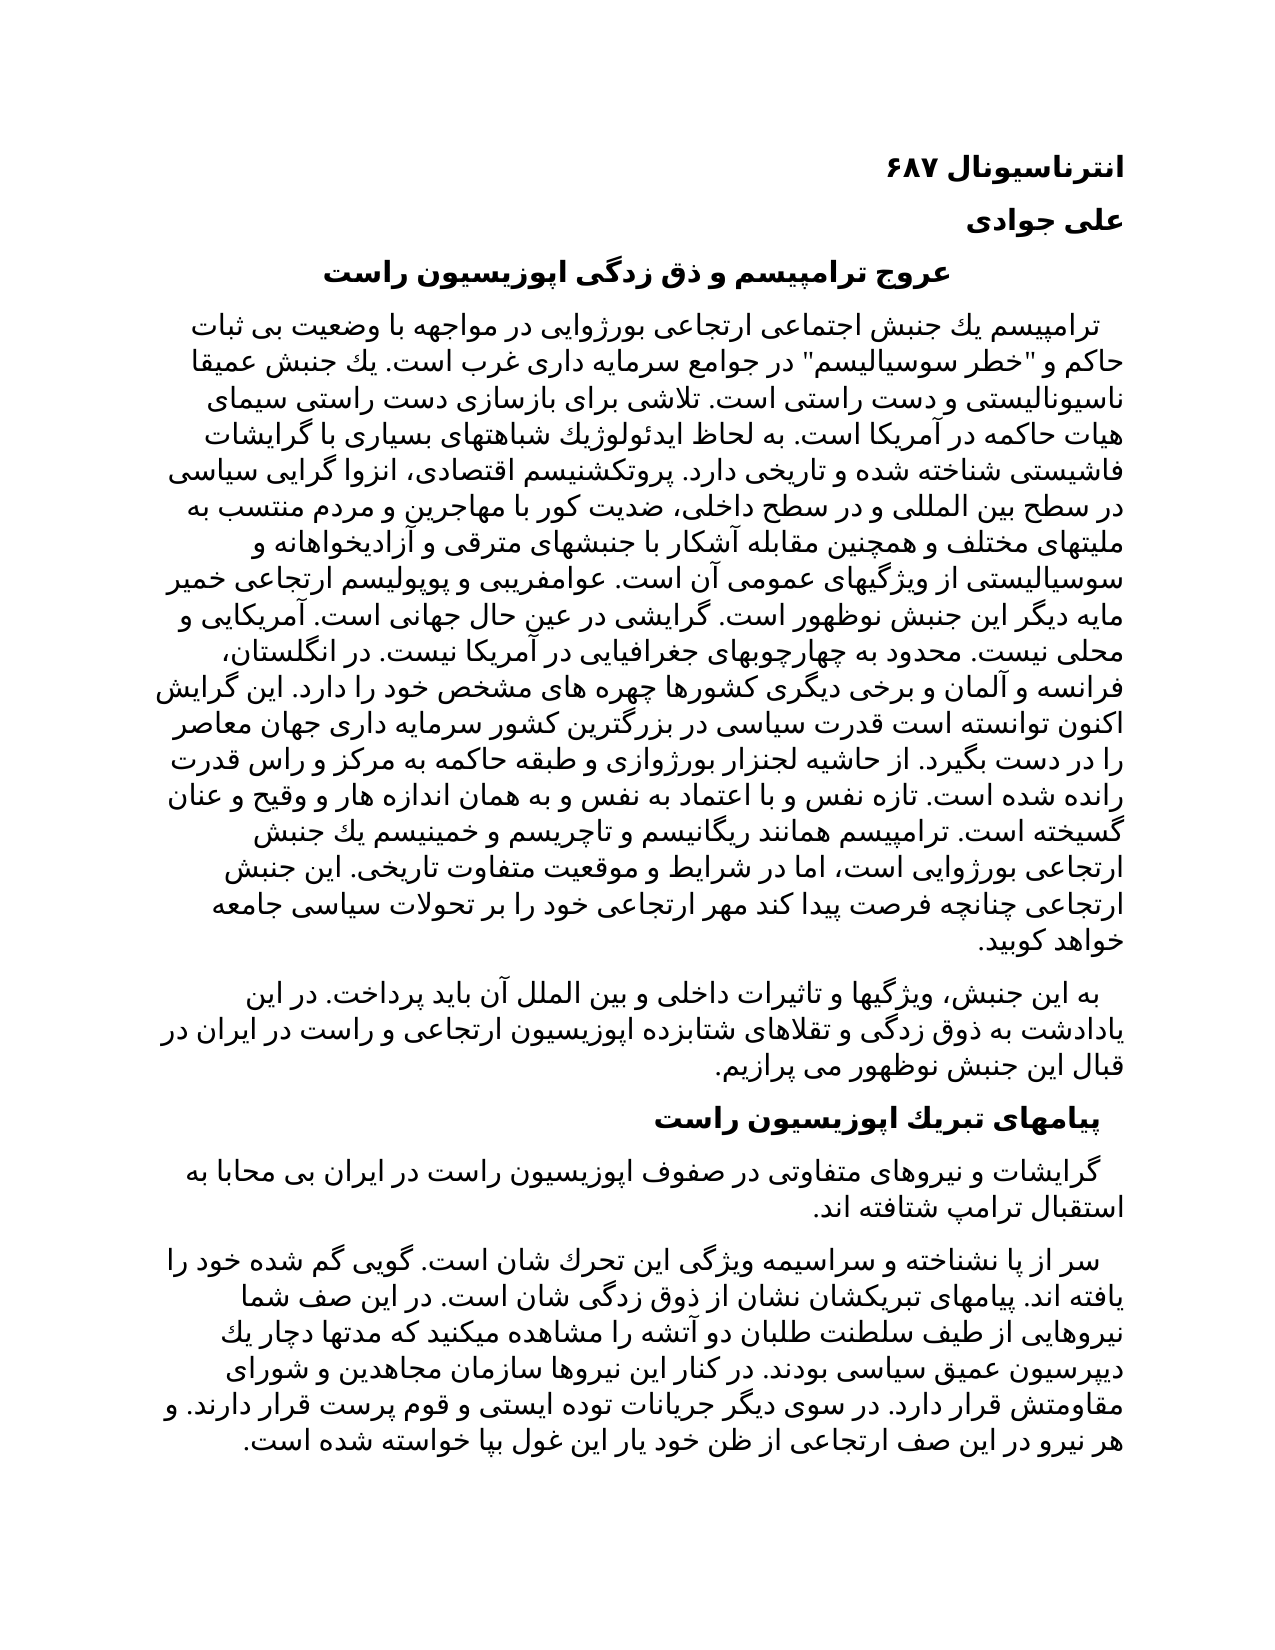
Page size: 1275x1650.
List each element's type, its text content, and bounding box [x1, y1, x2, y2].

text به این جنبش، ویژگیها و تاثیرات داخلی و بین الملل آن باید پرداخت. در این یادادشت به ذوق زدگی و تقلاهای شتابزده اپوزیسیون ارتجاعی و راست در ایران در قبال این جنبش نوظهور می پرازیم. [150, 976, 1125, 1082]
text ترامپیسم یك جنبش اجتماعی ارتجاعی بورژوایی در مواجهه با وضعیت بی ثبات حاكم و "خطر سوسیالیسم" در جوامع سرمایه داری غرب است. یك جنبش عمیقا ناسیونالیستی و دست راستی است. تلاشی برای بازسازی دست راستی سیمای هیات حاكمه در آمریكا است. به لحاظ ایدئولوژیك شباهتهای بسیاری با گرایشات فاشیستی شناخته شده و تاریخی دارد. پروتکشنیسم اقتصادی، انزوا گرایی سیاسی در سطح بین المللی و در سطح داخلی، ضدیت كور با مهاجرین و مردم منتسب به ملیتهای مختلف و همچنین مقابله آشكار با جنبشهای مترقی و آزادیخواهانه و سوسیالیستی از ویژگیهای عمومی آن است. عوامفریبی و پوپولیسم ارتجاعی خمیر مایه دیگر این جنبش نوظهور است. گرایشی در عین حال جهانی است. آمریكایی و محلی نیست. محدود به چهارچوبهای جغرافیایی در آمریكا نیست. در انگلستان، فرانسه و آلمان و برخی دیگری كشورها چهره های مشخص خود را دارد. این گرایش اكنون توانسته است قدرت سیاسی در بزرگترین كشور سرمایه داری جهان معاصر را در دست بگیرد. از حاشیه لجنزار بورژوازی و طبقه حاكمه به مركز و راس قدرت رانده شده است. تازه نفس و با اعتماد به نفس و به همان اندازه هار و وقیح و عنان گسیخته است. ترامپیسم همانند ریگانیسم و تاچریسم و خمینیسم یك جنبش ارتجاعی بورژوایی است، اما در شرایط و موقعیت متفاوت تاریخی. این جنبش ارتجاعی چنانچه فرصت پیدا كند مهر ارتجاعی خود را بر تحولات سیاسی جامعه خواهد كوبید. [150, 308, 1125, 956]
text سر از پا نشناخته و سراسیمه ویژگی این تحرك شان است. گویی گم شده خود را یافته اند. پیامهای تبریكشان نشان از ذوق زدگی شان است. در این صف شما نیروهایی از طیف سلطنت طلبان دو آتشه را مشاهده میكنید كه مدتها دچار یك دیپرسیون عمیق سیاسی بودند. در كنار این نیروها سازمان مجاهدین و شورای مقاومتش قرار دارد. در سوی دیگر جریانات توده ایستی و قوم پرست قرار دارند. و هر نیرو در این صف ارتجاعی از ظن خود یار این غول بپا خواسته شده است. [150, 1243, 1125, 1457]
text علی جوادی [150, 203, 1125, 236]
text انترناسیونال ۶۸۷ [150, 150, 1125, 183]
text گرایشات و نیروهای متفاوتی در صفوف اپوزیسیون راست در ایران بی محابا به استقبال ترامپ شتافته اند. [150, 1154, 1125, 1223]
text عروج ترامپیسم و ذق زدگی اپوزیسیون راست [150, 256, 1125, 289]
text پیامهای تبریك اپوزیسیون راست [150, 1101, 1125, 1134]
